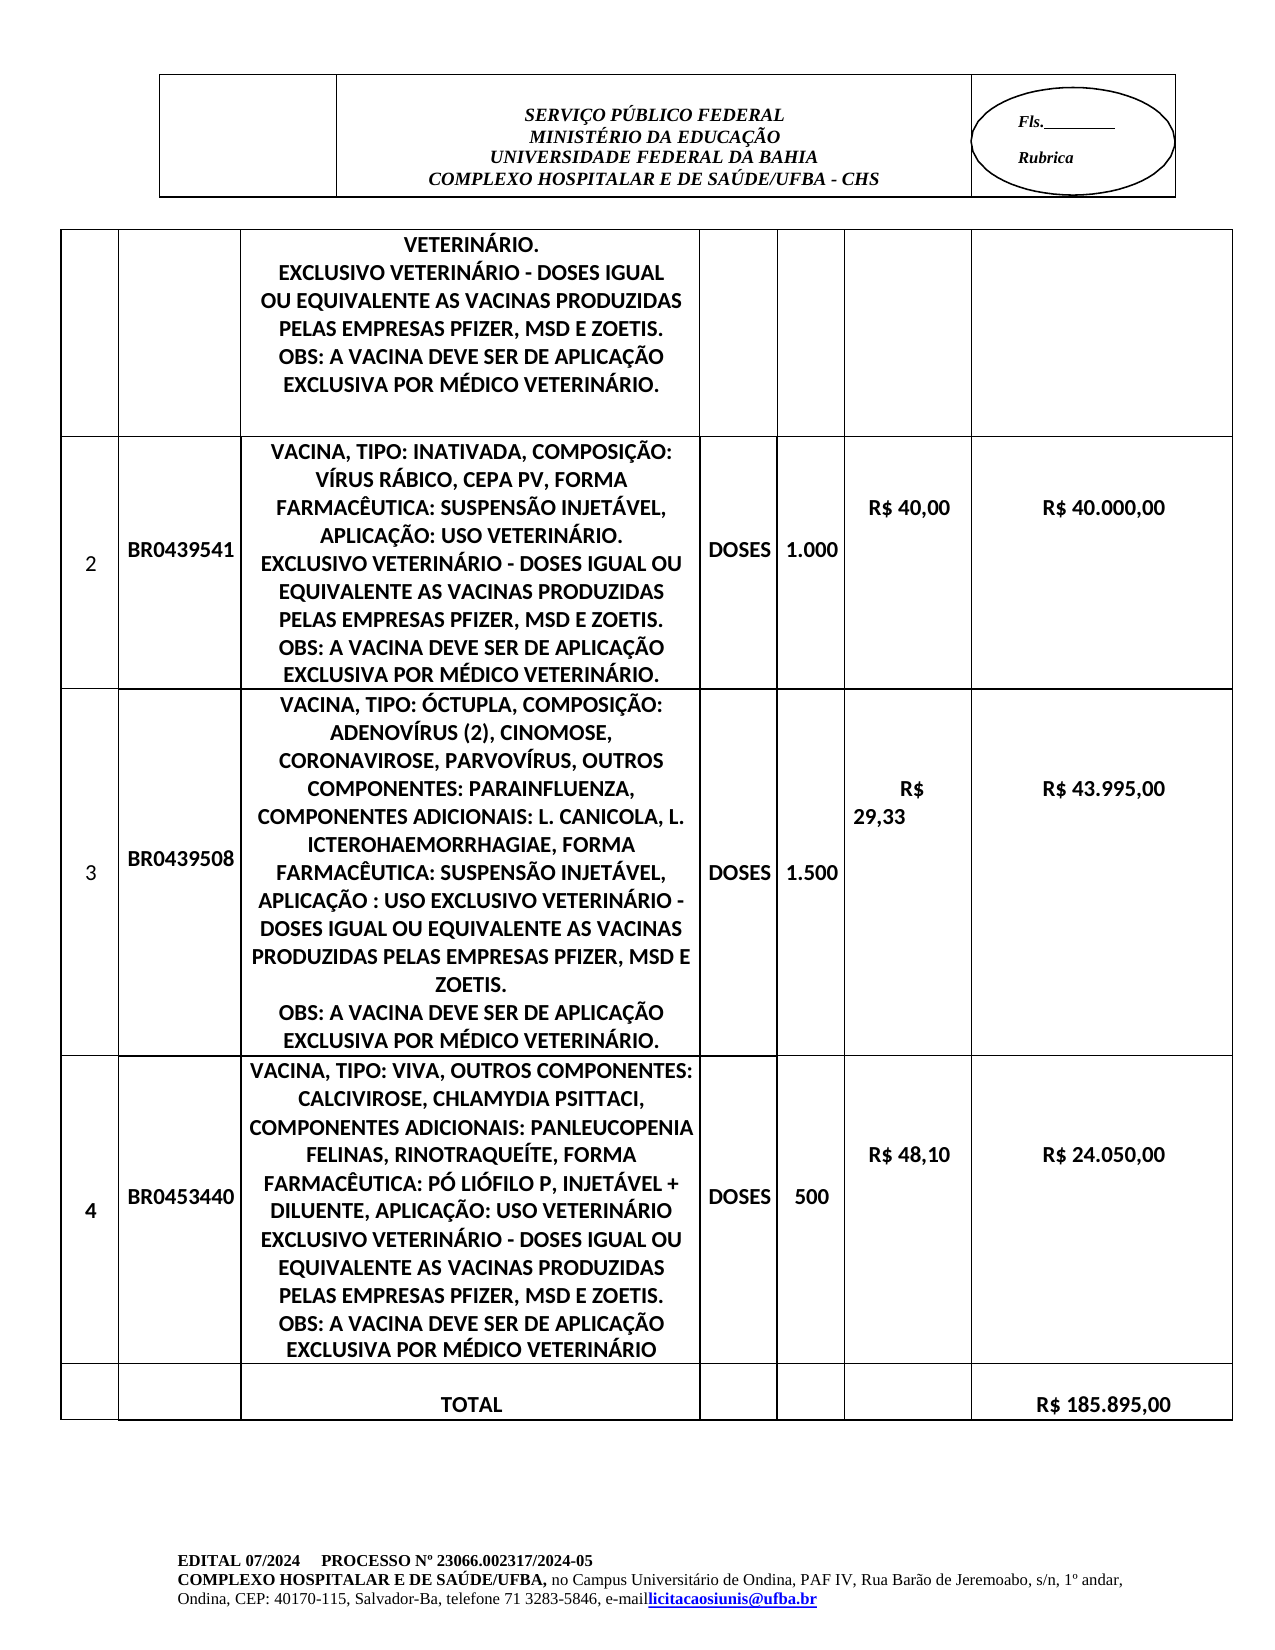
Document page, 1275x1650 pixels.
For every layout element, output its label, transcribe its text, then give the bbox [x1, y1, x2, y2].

table_cell [845, 1364, 971, 1418]
table_cell [119, 1364, 240, 1418]
table_cell 2 [62, 437, 118, 688]
table_cell [778, 1364, 844, 1418]
table_cell R$ 48,10 [845, 1056, 971, 1362]
table_cell VACINA, TIPO: VIVA, OUTROS COMPONENTES: CALCIVIROSE, CHLAMYDIA PSITTACI, COMPONENTES ADICIONAIS: PANLEUCOPENIA FELINAS, RINOTRAQUEÍTE, FORMA FARMACÊUTICA: PÓ LIÓFILO P, INJETÁVEL + DILUENTE, APLICAÇÃO: USO VETERINÁRIO EXCLUSIVO VETERINÁRIO - DOSES IGUAL OU EQUIVALENTE AS VACINAS PRODUZIDAS PELAS EMPRESAS PFIZER, MSD E ZOETIS. OBS: A VACINA DEVE SER DE APLICAÇÃO EXCLUSIVA POR MÉDICO VETERINÁRIO [242, 1057, 699, 1362]
table_cell [701, 1364, 776, 1418]
table_cell 3 [62, 689, 118, 1054]
table_cell DOSES [701, 1057, 776, 1362]
table_cell DOSES [701, 437, 776, 688]
table_cell BR0439508 [119, 690, 240, 1054]
table_cell 500 [778, 1056, 844, 1362]
table_cell [62, 1364, 118, 1418]
table_cell R$ 43.995,00 [972, 690, 1232, 1054]
table_header [778, 230, 844, 436]
table_header [845, 230, 971, 436]
table_cell TOTAL [242, 1364, 699, 1418]
table_cell VACINA, TIPO: ÓCTUPLA, COMPOSIÇÃO: ADENOVÍRUS (2), CINOMOSE, CORONAVIROSE, PARVOVÍRUS, OUTROS COMPONENTES: PARAINFLUENZA, COMPONENTES ADICIONAIS: L. CANICOLA, L. ICTEROHAEMORRHAGIAE, FORMA FARMACÊUTICA: SUSPENSÃO INJETÁVEL, APLICAÇÃO : USO EXCLUSIVO VETERINÁRIO - DOSES IGUAL OU EQUIVALENTE AS VACINAS PRODUZIDAS PELAS EMPRESAS PFIZER, MSD E ZOETIS. OBS: A VACINA DEVE SER DE APLICAÇÃO EXCLUSIVA POR MÉDICO VETERINÁRIO. [242, 690, 699, 1054]
table_cell 4 [62, 1056, 118, 1362]
table_header [972, 230, 1232, 436]
table_cell 1.500 [778, 690, 844, 1054]
table_cell R$ 40,00 [845, 437, 971, 688]
table_header [62, 230, 118, 436]
table_cell VACINA, TIPO: INATIVADA, COMPOSIÇÃO: VÍRUS RÁBICO, CEPA PV, FORMA FARMACÊUTICA: SUSPENSÃO INJETÁVEL, APLICAÇÃO: USO VETERINÁRIO. EXCLUSIVO VETERINÁRIO - DOSES IGUAL OU EQUIVALENTE AS VACINAS PRODUZIDAS PELAS EMPRESAS PFIZER, MSD E ZOETIS. OBS: A VACINA DEVE SER DE APLICAÇÃO EXCLUSIVA POR MÉDICO VETERINÁRIO. [242, 437, 699, 688]
table_cell R$ 24.050,00 [972, 1056, 1232, 1362]
table_cell R$ 185.895,00 [972, 1364, 1232, 1418]
table_header VETERINÁRIO. EXCLUSIVO VETERINÁRIO - DOSES IGUAL OU EQUIVALENTE AS VACINAS PRODUZIDAS PELAS EMPRESAS PFIZER, MSD E ZOETIS. OBS: A VACINA DEVE SER DE APLICAÇÃO EXCLUSIVA POR MÉDICO VETERINÁRIO. [241, 230, 699, 436]
table_header [700, 230, 777, 436]
table_cell BR0453440 [119, 1057, 240, 1362]
table_cell R$ 29,33 [845, 690, 971, 1054]
table_cell DOSES [701, 690, 776, 1054]
table_cell BR0439541 [119, 437, 240, 688]
table_cell R$ 40.000,00 [972, 437, 1232, 688]
table_cell 1.000 [778, 437, 844, 688]
table_header [119, 230, 240, 436]
